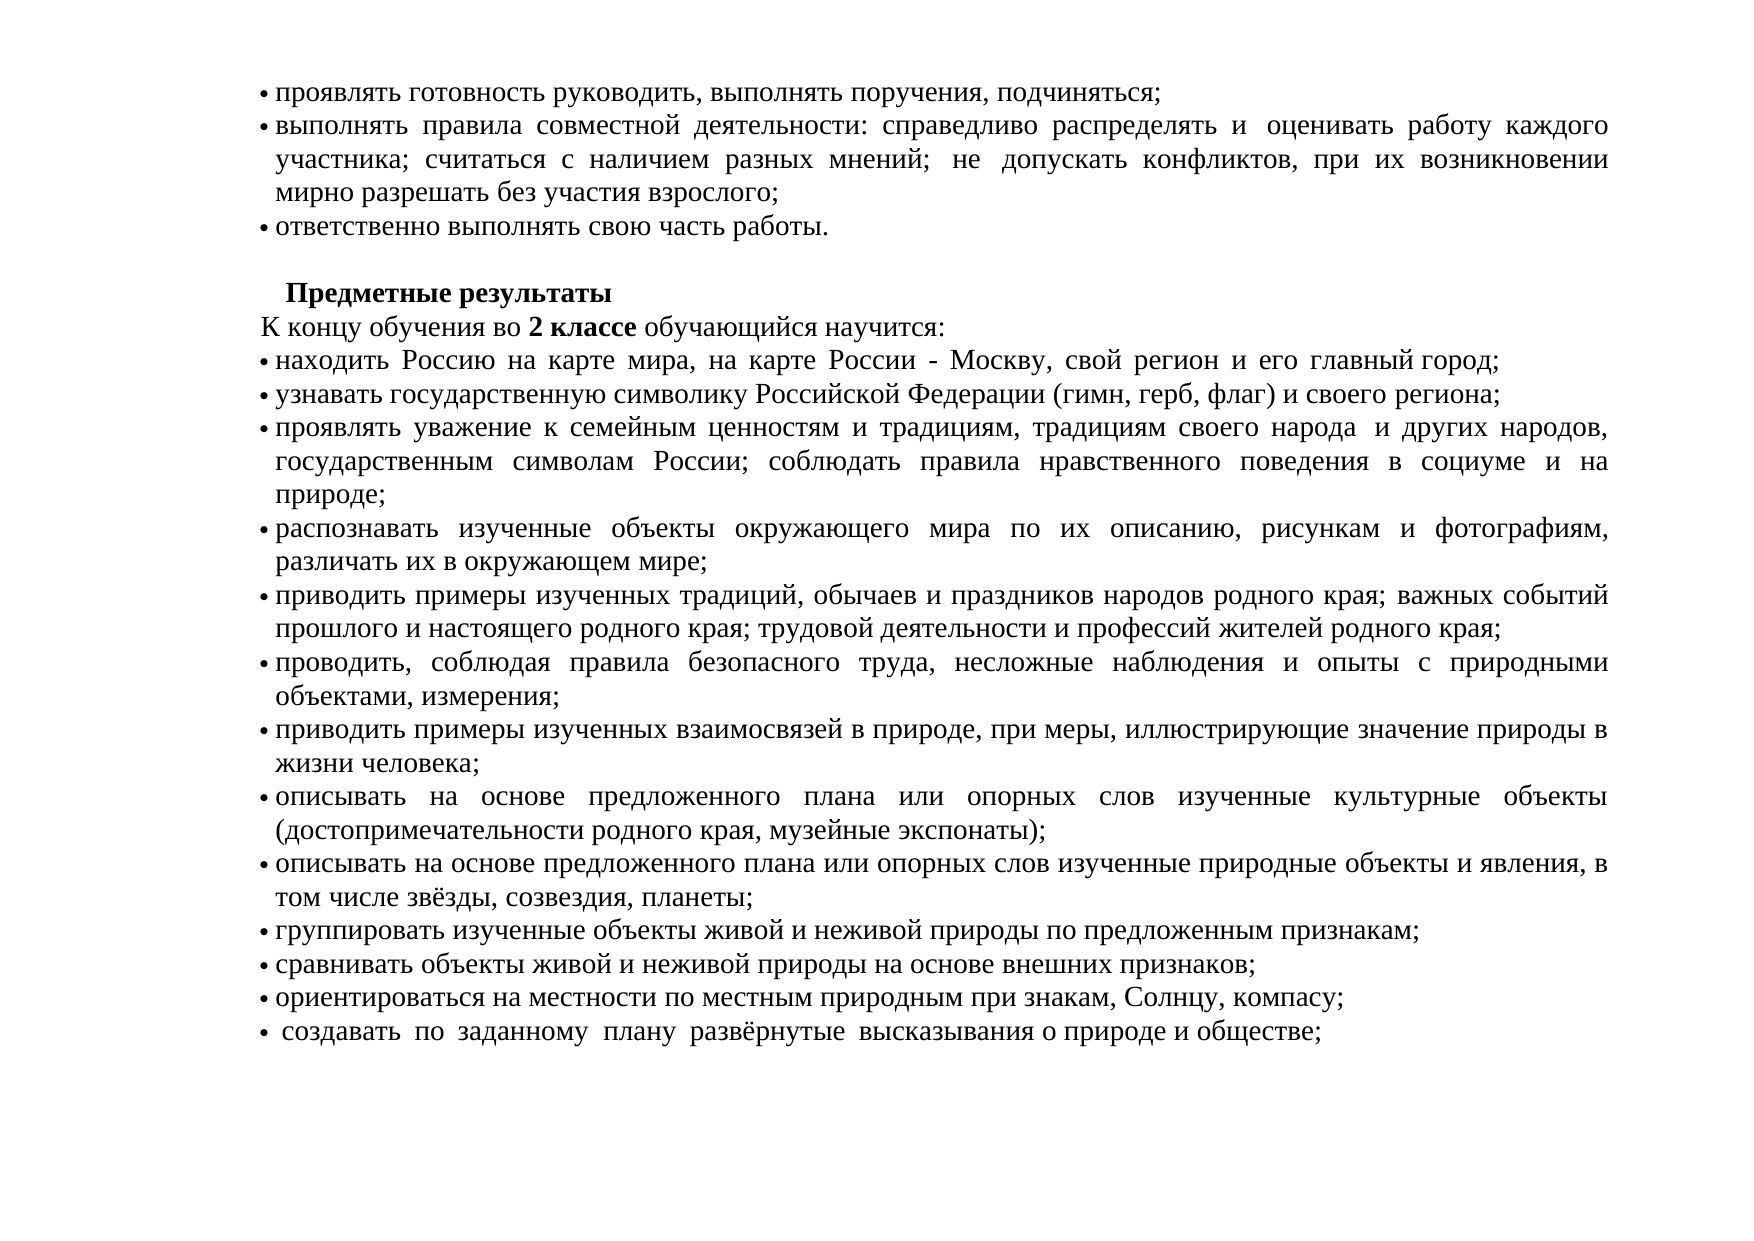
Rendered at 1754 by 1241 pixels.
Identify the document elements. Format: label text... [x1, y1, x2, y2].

list ориентироваться на местности по местным природным при знакам, Солнцу, компасу; [260, 979, 1637, 1013]
list находить Россию на карте мира, на карте России - Москву, свой регион и его главный город; [260, 342, 1608, 376]
list ответственно выполнять свою часть работы. [260, 208, 1637, 242]
text Предметные результаты [285, 275, 1637, 309]
list проявлять уважение к семейным ценностям и традициям, традициям своего народа и других народов, государственным символам России; соблюдать правила нравственного поведения в социуме и на природе; [260, 409, 1609, 510]
list выполнять правила совместной деятельности: справедливо распределять и оценивать работу каждого участника; считаться с наличием разных мнений; не допускать конфликтов, при их возникновении мирно разрешать без участия взрослого; [260, 107, 1608, 208]
list проявлять готовность руководить, выполнять поручения, подчиняться; [260, 74, 1637, 107]
list распознавать изученные объекты окружающего мира по их описанию, рисункам и фотографиям, различать их в окружающем мире; [260, 510, 1609, 577]
list описывать на основе предложенного плана или опорных слов изученные природные объекты и явления, в том числе звёзды, созвездия, планеты; [260, 845, 1608, 912]
list создавать по заданному плану развёрнутые высказывания о природе и обществе; [260, 1013, 1637, 1047]
list узнавать государственную символику Российской Федерации (гимн, герб, флаг) и своего региона; [260, 376, 1608, 409]
list сравнивать объекты живой и неживой природы на основе внешних признаков; [260, 946, 1637, 979]
list группировать изученные объекты живой и неживой природы по предложенным признакам; [260, 912, 1637, 946]
list приводить примеры изученных традиций, обычаев и праздников народов родного края; важных событий прошлого и настоящего родного края; трудовой деятельности и профессий жителей родного края; [260, 577, 1608, 644]
text К концу обучения во 2 классе обучающийся научится: [260, 309, 1637, 342]
list описывать на основе предложенного плана или опорных слов изученные культурные объекты (достопримечательности родного края, музейные экспонаты); [260, 778, 1608, 845]
list приводить примеры изученных взаимосвязей в природе, при меры, иллюстрирующие значение природы в жизни человека; [260, 711, 1608, 778]
list проводить, соблюдая правила безопасного труда, несложные наблюдения и опыты с природными объектами, измерения; [260, 644, 1609, 711]
